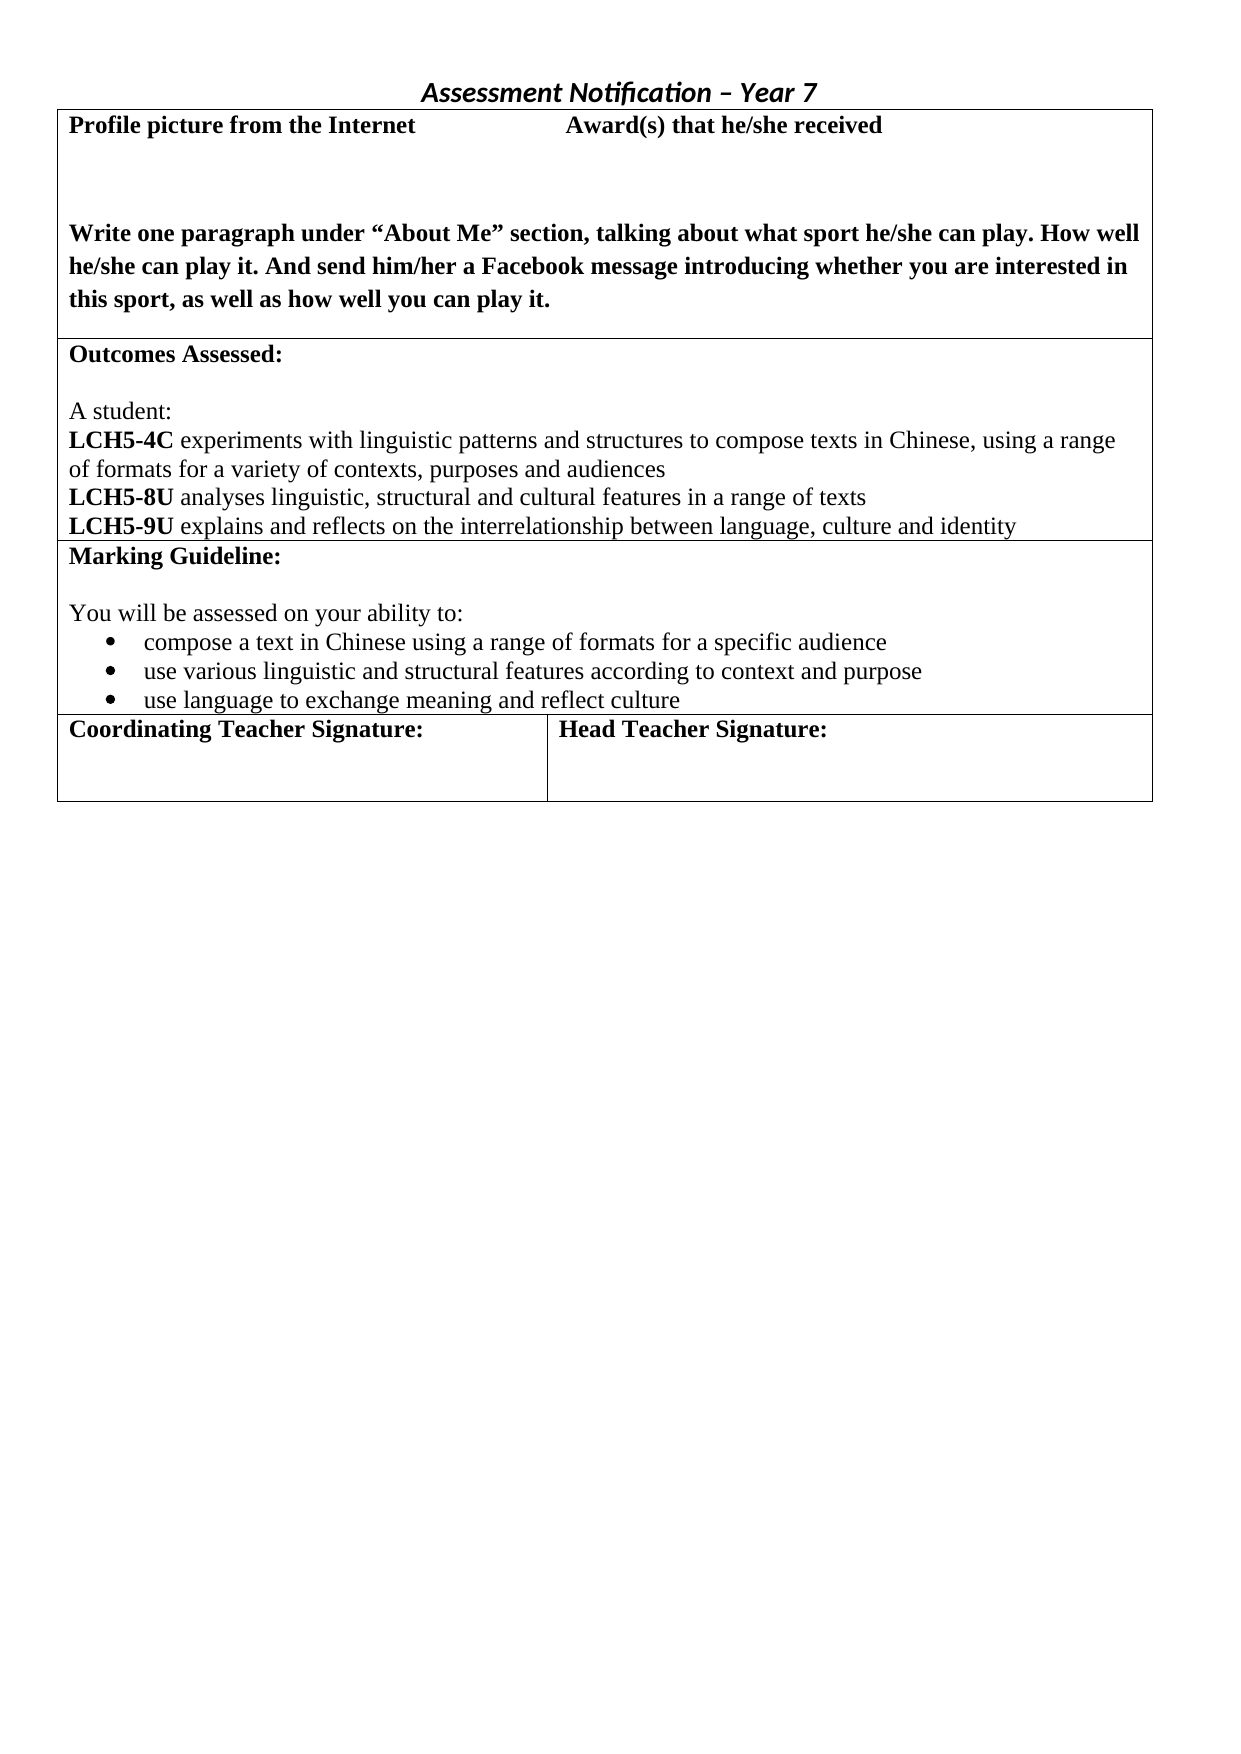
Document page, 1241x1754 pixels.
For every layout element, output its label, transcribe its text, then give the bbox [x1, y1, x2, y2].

table_cell Outcomes Assessed: A student: LCH5-4C experiments with linguistic patterns and structures to compose texts in Chinese, using a range of formats for a variety of contexts, purposes and audiences LCH5-8U analyses linguistic, structural and cultural features in a range of texts LCH5-9U explains and reflects on the interrelationship between language, culture and identity [58, 339, 1152, 540]
table_cell Marking Guideline: You will be assessed on your ability to: compose a text in Chinese using a range of formats for a specific audience use various linguistic and structural features according to context and purpose use language to exchange meaning and reflect culture [58, 541, 1152, 713]
table_cell Head Teacher Signature: [548, 715, 1152, 801]
table_cell Coordinating Teacher Signature: [58, 715, 547, 801]
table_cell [58, 110, 1152, 338]
